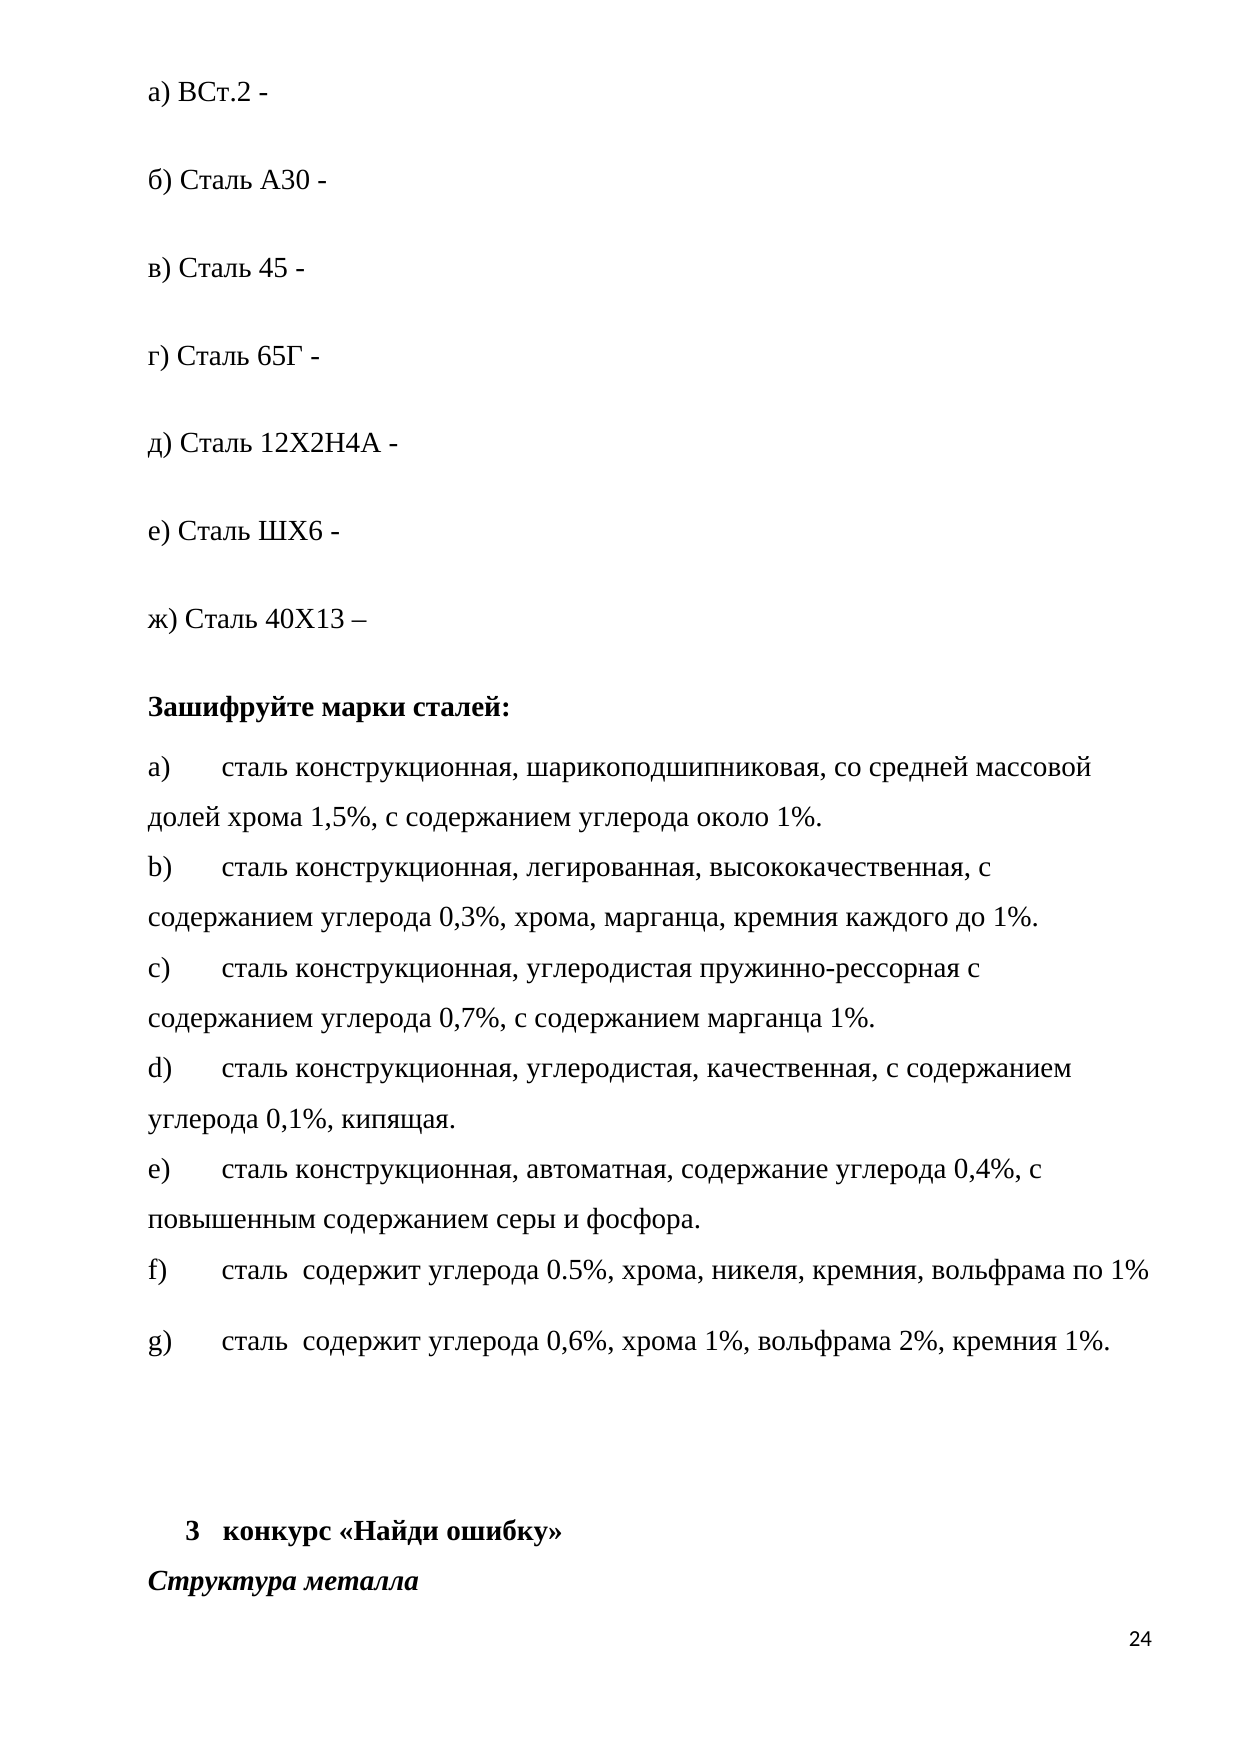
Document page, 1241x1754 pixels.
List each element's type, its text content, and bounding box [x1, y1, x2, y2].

list сталь конструкционная, легированная, высококачественная, с содержанием углерода 0,3%, хрома, марганца, кремния каждого до 1%. [148, 849, 1152, 933]
list конкурс «Найди ошибку» [185, 1513, 1181, 1546]
text Структура металла [148, 1563, 1152, 1597]
list сталь конструкционная, автоматная, содержание углерода 0,4%, с повышенным содержанием серы и фосфора. [148, 1151, 1152, 1235]
text а) ВСт.2 - [148, 74, 1152, 107]
text б) Сталь А30 - [148, 162, 1152, 195]
text в) Сталь 45 - [148, 250, 1152, 283]
text ж) Сталь 40Х13 – [148, 601, 1152, 635]
text д) Сталь 12Х2Н4А - [148, 426, 1152, 459]
text г) Сталь 65Г - [148, 338, 1152, 371]
text е) Сталь ШХ6 - [148, 513, 1152, 547]
list сталь содержит углерода 0.5%, хрома, никеля, кремния, вольфрама по 1% [148, 1252, 1152, 1285]
list сталь содержит углерода 0,6%, хрома 1%, вольфрама 2%, кремния 1%. [148, 1323, 1152, 1356]
list сталь конструкционная, шарикоподшипниковая, со средней массовой долей хрома 1,5%, с содержанием углерода около 1%. [148, 749, 1152, 832]
text Зашифруйте марки сталей: [148, 689, 1152, 723]
list сталь конструкционная, углеродистая пружинно-рессорная с содержанием углерода 0,7%, с содержанием марганца 1%. [148, 950, 1152, 1034]
list сталь конструкционная, углеродистая, качественная, с содержанием углерода 0,1%, кипящая. [148, 1051, 1152, 1134]
